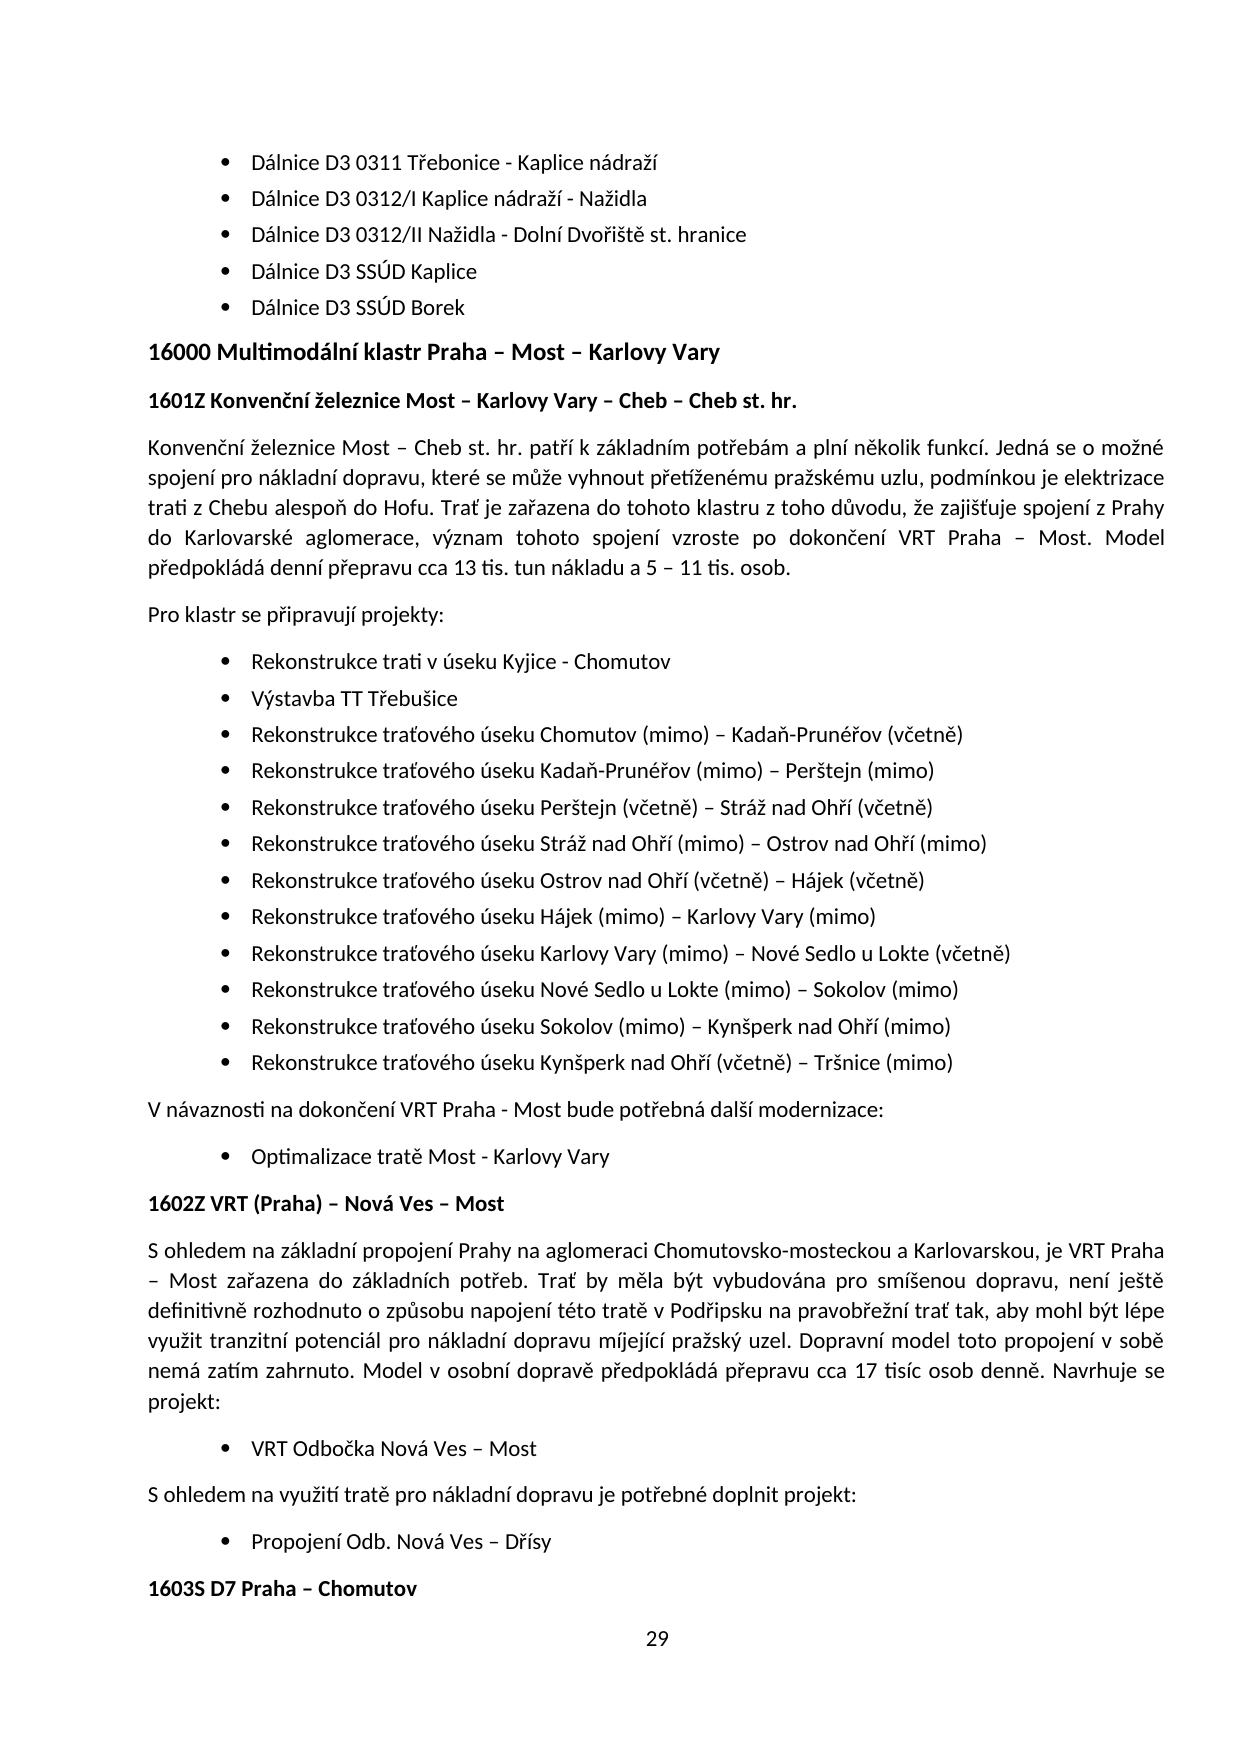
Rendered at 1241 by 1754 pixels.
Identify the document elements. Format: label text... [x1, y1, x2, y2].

text S ohledem na využití tratě pro nákladní dopravu je potřebné doplnit projekt: [148, 1481, 1167, 1508]
text S ohledem na základní propojení Prahy na aglomeraci Chomutovsko-mosteckou a Karlovarskou, je VRT Praha – Most zařazena do základních potřeb. Trať by měla být vybudována pro smíšenou dopravu, není ještě definitivně rozhodnuto o způsobu napojení této tratě v Podřipsku na pravobřežní trať tak, aby mohl být lépe využit tranzitní potenciál pro nákladní dopravu míjející pražský uzel. Dopravní model toto propojení v sobě nemá zatím zahrnuto. Model v osobní dopravě předpokládá přepravu cca 17 tisíc osob denně. Navrhuje se projekt: [148, 1236, 1167, 1415]
list Výstavba TT Třebušice [221, 684, 1167, 712]
text 1603S D7 Praha – Chomutov [148, 1574, 1167, 1602]
list Optimalizace tratě Most - Karlovy Vary [221, 1142, 1167, 1170]
text V návaznosti na dokončení VRT Praha - Most bude potřebná další modernizace: [148, 1095, 1167, 1123]
text 1602Z VRT (Praha) – Nová Ves – Most [148, 1189, 1167, 1217]
text 16000 Multimodální klastr Praha – Most – Karlovy Vary [148, 336, 1167, 367]
list Rekonstrukce traťového úseku Hájek (mimo) – Karlovy Vary (mimo) [221, 902, 1167, 930]
text 1601Z Konvenční železnice Most – Karlovy Vary – Cheb – Cheb st. hr. [148, 386, 1167, 414]
list Rekonstrukce trati v úseku Kyjice - Chomutov [221, 647, 1167, 675]
list Rekonstrukce traťového úseku Stráž nad Ohří (mimo) – Ostrov nad Ohří (mimo) [221, 829, 1167, 857]
list Rekonstrukce traťového úseku Karlovy Vary (mimo) – Nové Sedlo u Lokte (včetně) [221, 939, 1167, 967]
list Dálnice D3 0312/II Nažidla - Dolní Dvořiště st. hranice [221, 221, 1167, 248]
list Rekonstrukce traťového úseku Nové Sedlo u Lokte (mimo) – Sokolov (mimo) [221, 975, 1167, 1003]
list Rekonstrukce traťového úseku Ostrov nad Ohří (včetně) – Hájek (včetně) [221, 866, 1167, 894]
list Propojení Odb. Nová Ves – Dřísy [221, 1527, 1167, 1555]
list Rekonstrukce traťového úseku Chomutov (mimo) – Kadaň-Prunéřov (včetně) [221, 720, 1167, 748]
list Rekonstrukce traťového úseku Perštejn (včetně) – Stráž nad Ohří (včetně) [221, 793, 1167, 821]
list Dálnice D3 0311 Třebonice - Kaplice nádraží [221, 148, 1167, 176]
text Konvenční železnice Most – Cheb st. hr. patří k základním potřebám a plní několik funkcí. Jedná se o možné spojení pro nákladní dopravu, které se může vyhnout přetíženému pražskému uzlu, podmínkou je elektrizace trati z Chebu alespoň do Hofu. Trať je zařazena do tohoto klastru z toho důvodu, že zajišťuje spojení z Prahy do Karlovarské aglomerace, význam tohoto spojení vzroste po dokončení VRT Praha – Most. Model předpokládá denní přepravu cca 13 tis. tun nákladu a 5 – 11 tis. osob. [148, 433, 1167, 581]
list Rekonstrukce traťového úseku Kadaň-Prunéřov (mimo) – Perštejn (mimo) [221, 757, 1167, 784]
list Dálnice D3 SSÚD Borek [221, 293, 1167, 321]
list Dálnice D3 0312/I Kaplice nádraží - Nažidla [221, 184, 1167, 212]
list Rekonstrukce traťového úseku Sokolov (mimo) – Kynšperk nad Ohří (mimo) [221, 1012, 1167, 1040]
list Rekonstrukce traťového úseku Kynšperk nad Ohří (včetně) – Tršnice (mimo) [221, 1048, 1167, 1076]
list VRT Odbočka Nová Ves – Most [221, 1434, 1167, 1462]
list Dálnice D3 SSÚD Kaplice [221, 257, 1167, 285]
text Pro klastr se připravují projekty: [148, 600, 1167, 628]
